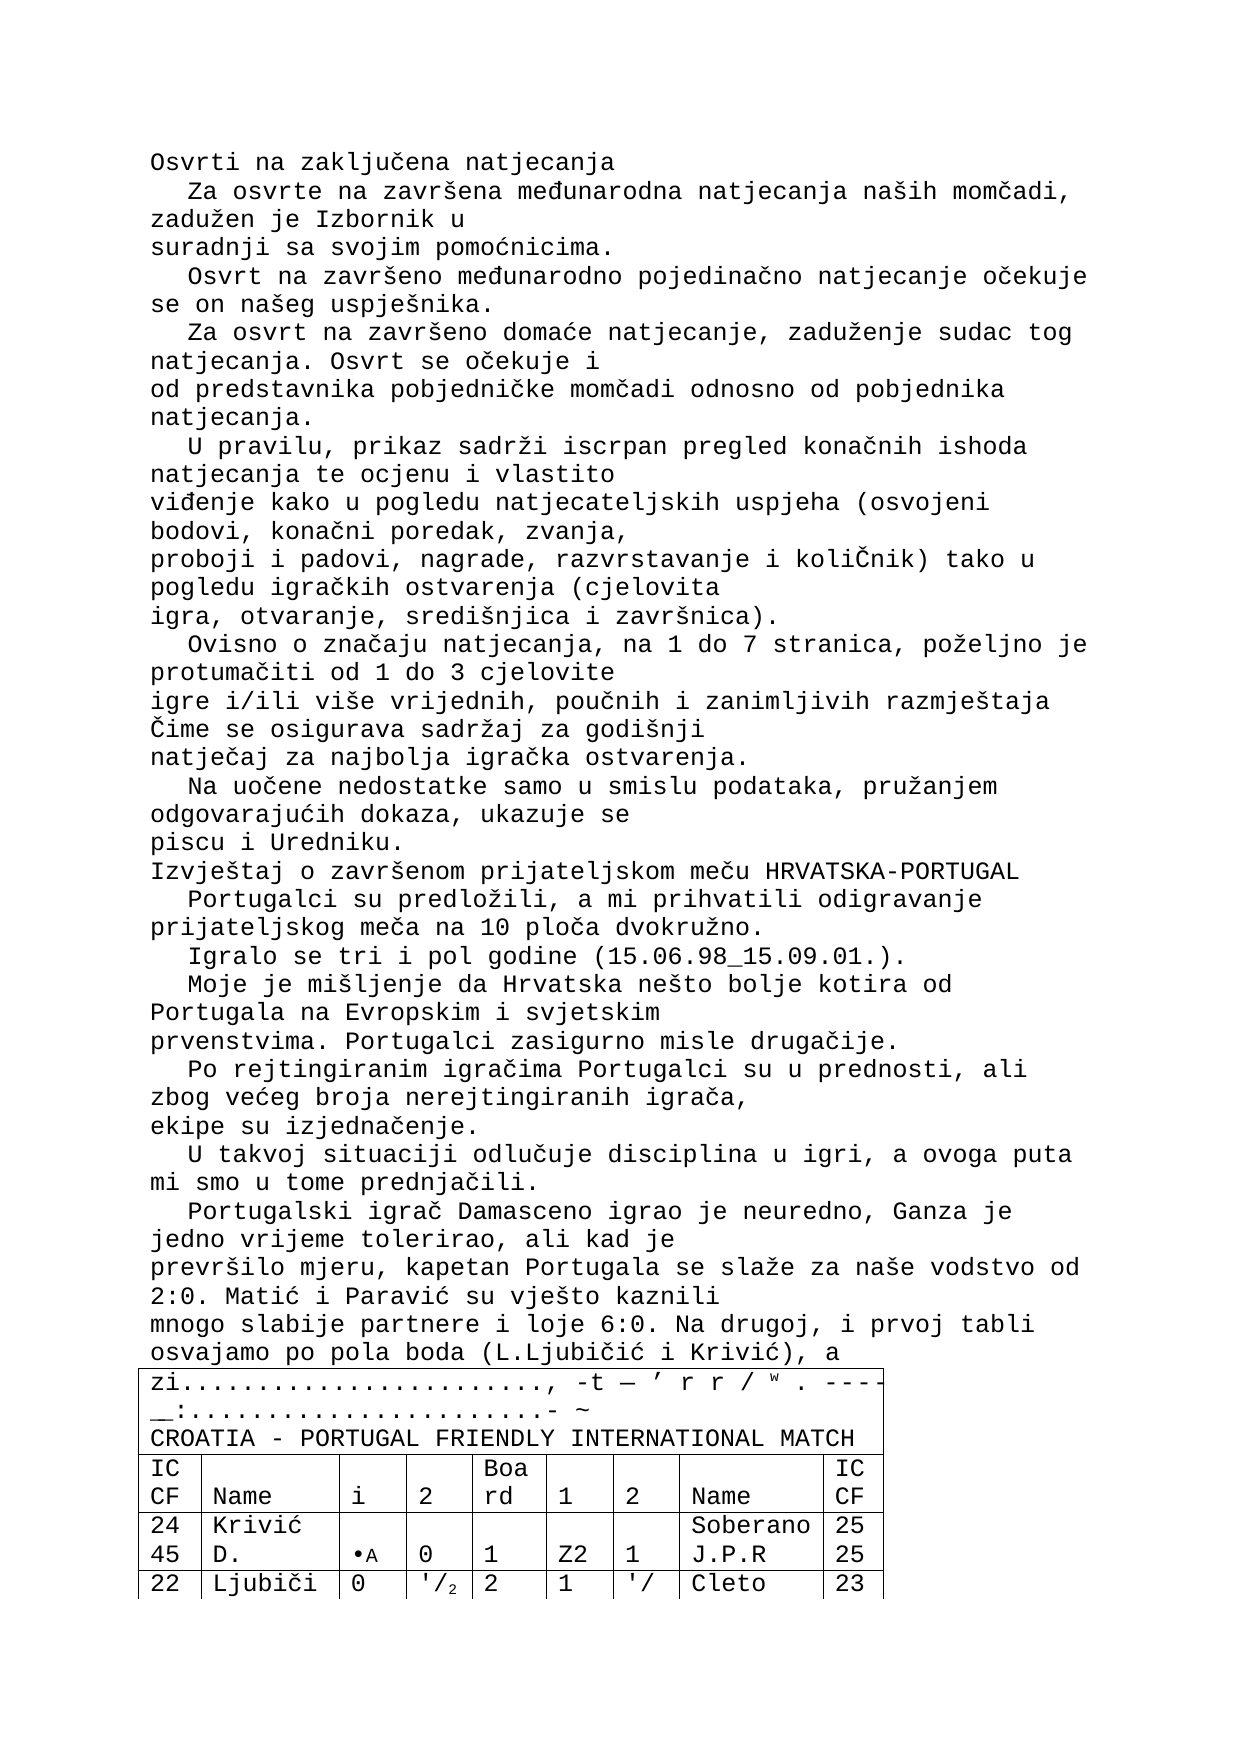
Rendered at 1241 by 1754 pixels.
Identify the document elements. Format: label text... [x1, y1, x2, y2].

text Ovisno o značaju natjecanja, na 1 do 7 stranica, poželjno je protumačiti od 1 do 3 cjelovite igre i/ili više vrijednih, poučnih i zanimljivih razmještaja Čime se osigurava sadržaj za godišnji natječaj za najbolja igračka ostvarenja. [150, 632, 1090, 773]
text Portugalci su predložili, a mi prihvatili odigravanje prijateljskog meča na 10 ploča dvokružno. [150, 887, 1090, 943]
text U takvoj situaciji odlučuje disciplina u igri, a ovoga puta mi smo u tome prednjačili. [150, 1142, 1090, 1198]
table_cell 0 [407, 1513, 472, 1570]
text Na uočene nedostatke samo u smislu podataka, pružanjem odgovarajućih dokaza, ukazuje se piscu i Uredniku. [150, 773, 1090, 858]
table_cell 2 [614, 1455, 679, 1512]
table_cell 1 [547, 1455, 613, 1512]
text Osvrti na zaključena natjecanja [150, 150, 1090, 178]
table_cell 2 [473, 1571, 546, 1599]
text Igralo se tri i pol godine (15.06.98_15.09.01.). [150, 943, 1090, 972]
table_cell Name [680, 1455, 823, 1512]
text Po rejtingiranim igračima Portugalci su u prednosti, ali zbog većeg broja nerejtingiranih igrača, ekipe su izjednačenje. [150, 1057, 1090, 1142]
table_cell Krivić D. [202, 1513, 339, 1570]
text Za osvrte na završena međunarodna natjecanja naših momčadi, zadužen je Izbornik u suradnji sa svojim pomoćnicima. [150, 178, 1090, 263]
table_cell Cleto F.A.C. [680, 1571, 823, 1599]
table_cell 0 [340, 1571, 406, 1599]
text Za osvrt na završeno domaće natjecanje, zaduženje sudac tog natjecanja. Osvrt se očekuje i od predstavnika pobjedničke momčadi odnosno od pobjednika natjecanja. [150, 320, 1090, 433]
text U pravilu, prikaz sadrži iscrpan pregled konačnih ishoda natjecanja te ocjenu i vlastito viđenje kako u pogledu natjecateljskih uspjeha (osvojeni bodovi, konačni poredak, zvanja, proboji i padovi, nagrade, razvrstavanje i koliČnik) tako u pogledu igračkih ostvarenja (cjelovita igra, otvaranje, središnjica i završnica). [150, 433, 1090, 632]
table_cell 1 [614, 1513, 679, 1570]
table_cell i [340, 1455, 406, 1512]
table_cell ICCF [824, 1455, 883, 1512]
text Izvještaj o završenom prijateljskom meču HRVATSKA-PORTUGAL [150, 858, 1090, 887]
table_cell Name [202, 1455, 339, 1512]
text Osvrt na završeno međunarodno pojedinačno natjecanje očekuje se on našeg uspješnika. [150, 263, 1090, 320]
table_cell 2445 [139, 1513, 201, 1570]
table_header zi , -t — ’ r r / w . r : - ~ CROATIA - PORTUGAL FRIENDLY INTERNATIONAL MATCH [139, 1369, 883, 1454]
table_cell 2295 [139, 1571, 201, 1599]
text Moje je mišljenje da Hrvatska nešto bolje kotira od Portugala na Evropskim i svjetskim prvenstvima. Portugalci zasigurno misle drugačije. [150, 972, 1090, 1057]
text Portugalski igrač Damasceno igrao je neuredno, Ganza je jedno vrijeme tolerirao, ali kad je prevršilo mjeru, kapetan Portugala se slaže za naše vodstvo od 2:0. Matić i Paravić su vješto kaznili mnogo slabije partnere i loje 6:0. Na drugoj, i prvoj tabli osvajamo po pola boda (L.Ljubičić i Krivić), a [150, 1198, 1090, 1368]
table_cell 2 [407, 1455, 472, 1512]
table_cell '/2 [407, 1571, 472, 1599]
table_cell 2310 [824, 1571, 883, 1599]
table_cell '/* [614, 1571, 679, 1599]
table_cell 2525 [824, 1513, 883, 1570]
table_cell •a [340, 1513, 406, 1570]
table_cell ICCF [139, 1455, 201, 1512]
table_cell Ljubičić L. [202, 1571, 339, 1599]
table_cell 1 [547, 1571, 613, 1599]
table_cell Z2 [547, 1513, 613, 1570]
table_cell Soberano J.P.R [680, 1513, 823, 1570]
table_cell 1 [473, 1513, 546, 1570]
table_cell Board [473, 1455, 546, 1512]
